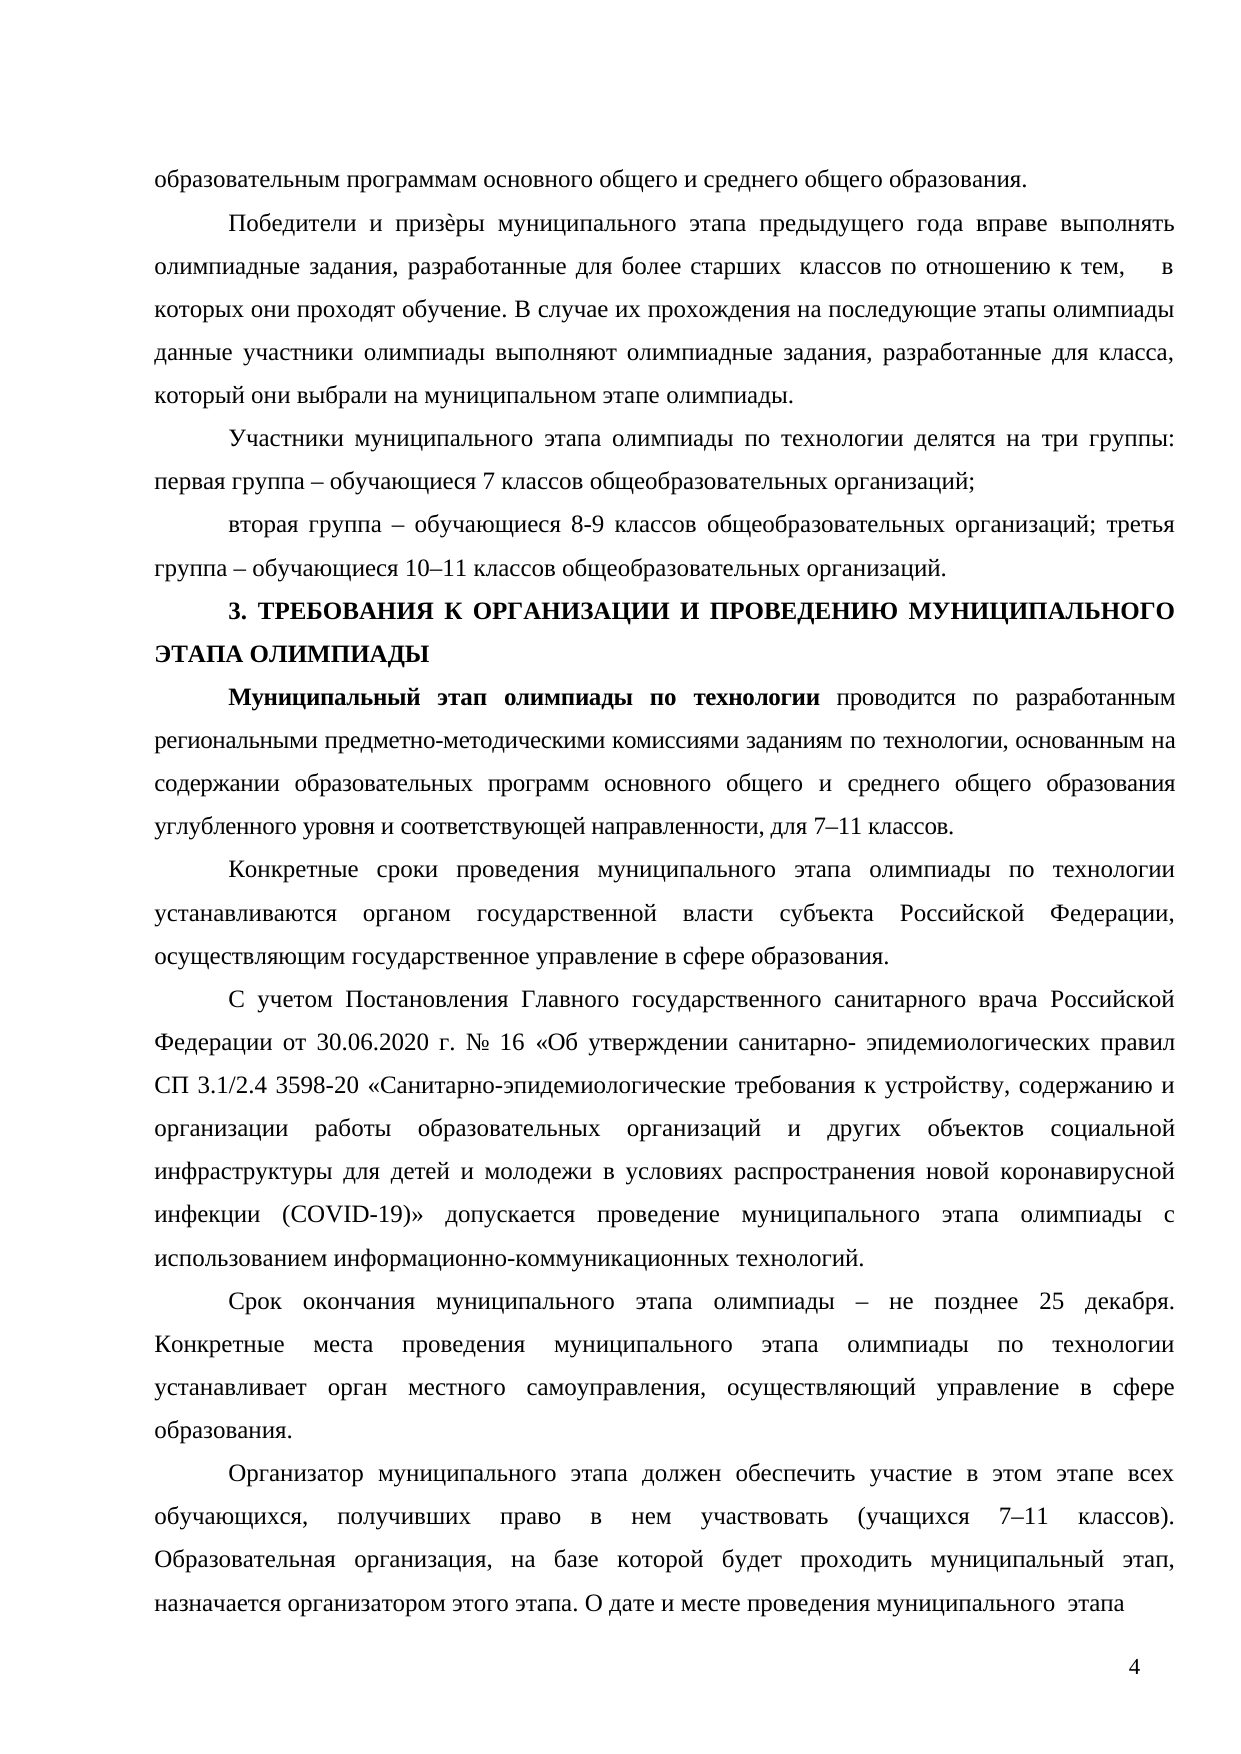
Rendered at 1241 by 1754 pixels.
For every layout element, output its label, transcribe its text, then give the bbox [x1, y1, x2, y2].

text Участники муниципального этапа олимпиады по технологии делятся на три группы: первая группа – обучающиеся 7 классов общеобразовательных организаций; [154, 423, 1176, 495]
text Конкретные сроки проведения муниципального этапа олимпиады по технологии устанавливаются органом государственной власти субъекта Российской Федерации, осуществляющим государственное управление в сфере образования. [154, 854, 1176, 969]
text С учетом Постановления Главного государственного санитарного врача Российской Федерации от 30.06.2020 г. № 16 «Об утверждении санитарно- эпидемиологических правил СП 3.1/2.4 3598-20 «Санитарно-эпидемиологические требования к устройству, содержанию и организации работы образовательных организаций и других объектов социальной инфраструктуры для детей и молодежи в условиях распространения новой коронавирусной инфекции (COVID-19)» допускается проведение муниципального этапа олимпиады с использованием информационно-коммуникационных технологий. [154, 984, 1176, 1271]
list ТРЕБОВАНИЯ К ОРГАНИЗАЦИИ И ПРОВЕДЕНИЮ МУНИЦИПАЛЬНОГО ЭТАПА ОЛИМПИАДЫ [154, 596, 1176, 668]
text Организатор муниципального этапа должен обеспечить участие в этом этапе всех обучающихся, получивших право в нем участвовать (учащихся 7–11 классов). Образовательная организация, на базе которой будет проходить муниципальный этап, назначается организатором этого этапа. О дате и месте проведения муниципального этапа [154, 1458, 1176, 1616]
text вторая группа – обучающиеся 8-9 классов общеобразовательных организаций; третья группа – обучающиеся 10–11 классов общеобразовательных организаций. [154, 509, 1176, 581]
text Муниципальный этап олимпиады по технологии проводится по разработанным региональными предметно-методическими комиссиями заданиям по технологии, основанным на содержании образовательных программ основного общего и среднего общего образования углубленного уровня и соответствующей направленности, для 7–11 классов. [154, 682, 1176, 840]
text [154, 164, 1176, 193]
text Победители и призѐры муниципального этапа предыдущего года вправе выполнять олимпиадные задания, разработанные для более старших классов по отношению к тем, в которых они проходят обучение. В случае их прохождения на последующие этапы олимпиады данные участники олимпиады выполняют олимпиадные задания, разработанные для класса, который они выбрали на муниципальном этапе олимпиады. [154, 208, 1176, 409]
text Срок окончания муниципального этапа олимпиады – не позднее 25 декабря. Конкретные места проведения муниципального этапа олимпиады по технологии устанавливает орган местного самоуправления, осуществляющий управление в сфере образования. [154, 1286, 1176, 1444]
